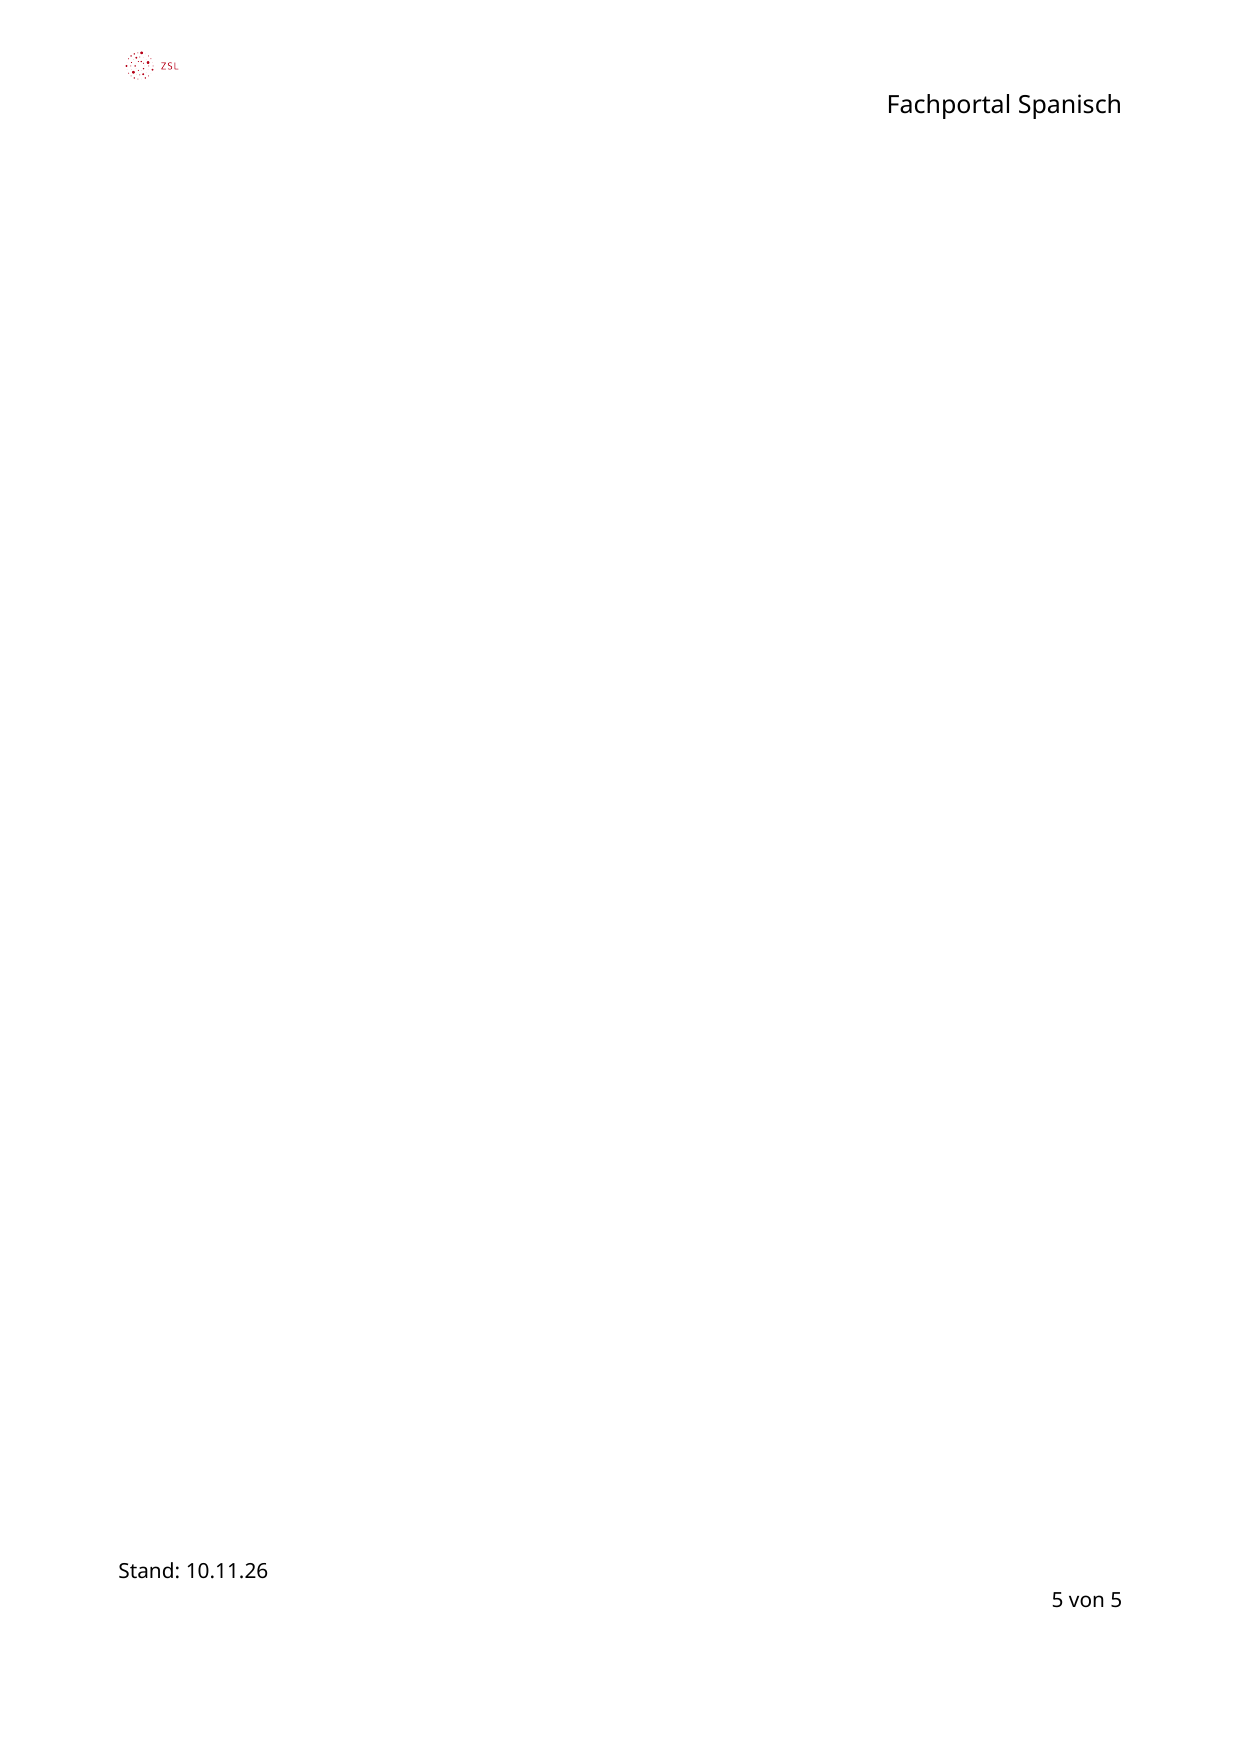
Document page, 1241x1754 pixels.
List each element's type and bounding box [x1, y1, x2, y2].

picture [118, 44, 186, 87]
